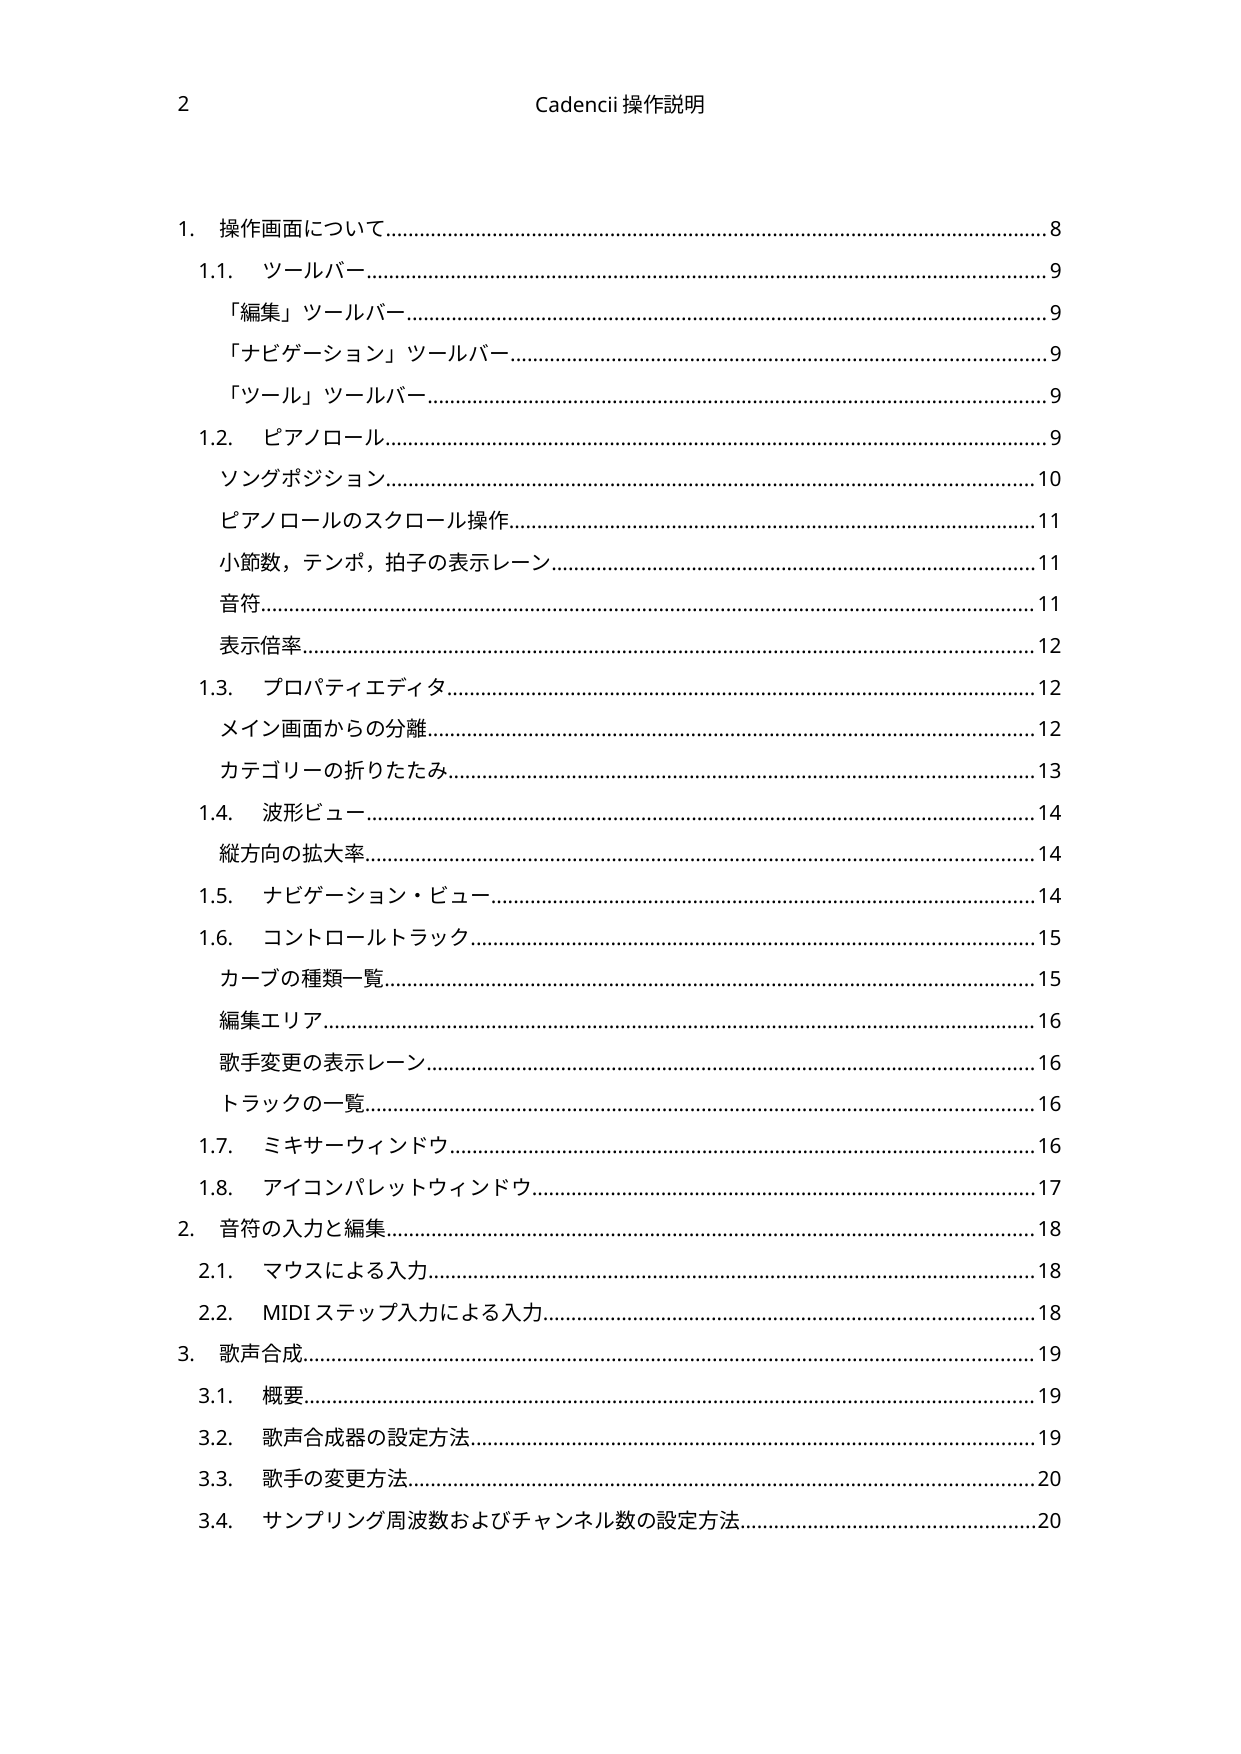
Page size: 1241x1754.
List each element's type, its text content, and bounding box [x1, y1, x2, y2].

text 編集エリア 16 [219, 998, 1063, 1040]
text 1.7. ミキサーウィンドウ 16 [198, 1123, 1063, 1165]
text 3.3. 歌手の変更方法 20 [198, 1457, 1063, 1498]
text 1.8. アイコンパレットウィンドウ 17 [198, 1165, 1063, 1207]
text 1.2. ピアノロール 9 [198, 415, 1063, 457]
text 縦方向の拡大率 14 [219, 832, 1063, 873]
text 3.4. サンプリング周波数およびチャンネル数の設定方法 20 [198, 1498, 1063, 1540]
text ソングポジション 10 [219, 457, 1063, 498]
text 3.2. 歌声合成器の設定方法 19 [198, 1415, 1063, 1457]
text 1.6. コントロールトラック 15 [198, 915, 1063, 957]
text カーブの種類一覧 15 [219, 957, 1063, 998]
text 2. 音符の入力と編集 18 [177, 1207, 1063, 1248]
text 1.1. ツールバー 9 [198, 248, 1063, 290]
text 2.1. マウスによる入力 18 [198, 1248, 1063, 1290]
text 3.1. 概要 19 [198, 1373, 1063, 1415]
text 2.2. MIDIステップ入力による入力 18 [198, 1290, 1063, 1332]
text カテゴリーの折りたたみ 13 [219, 748, 1063, 790]
text 小節数，テンポ，拍子の表示レーン 11 [219, 540, 1063, 582]
text ピアノロールのスクロール操作 11 [219, 498, 1063, 540]
text 音符 11 [219, 582, 1063, 623]
text 「ナビゲーション」ツールバー 9 [219, 332, 1063, 373]
text 「ツール」ツールバー 9 [219, 373, 1063, 415]
text トラックの一覧 16 [219, 1082, 1063, 1123]
text 表示倍率 12 [219, 623, 1063, 665]
text 3. 歌声合成 19 [177, 1332, 1063, 1373]
text 歌手変更の表示レーン 16 [219, 1040, 1063, 1082]
text 1.4. 波形ビュー 14 [198, 790, 1063, 832]
text 「編集」ツールバー 9 [219, 290, 1063, 332]
text 1.3. プロパティエディタ 12 [198, 665, 1063, 707]
text 1. 操作画面について 8 [177, 207, 1063, 248]
text 1.5. ナビゲーション・ビュー 14 [198, 873, 1063, 915]
text メイン画面からの分離 12 [219, 707, 1063, 748]
